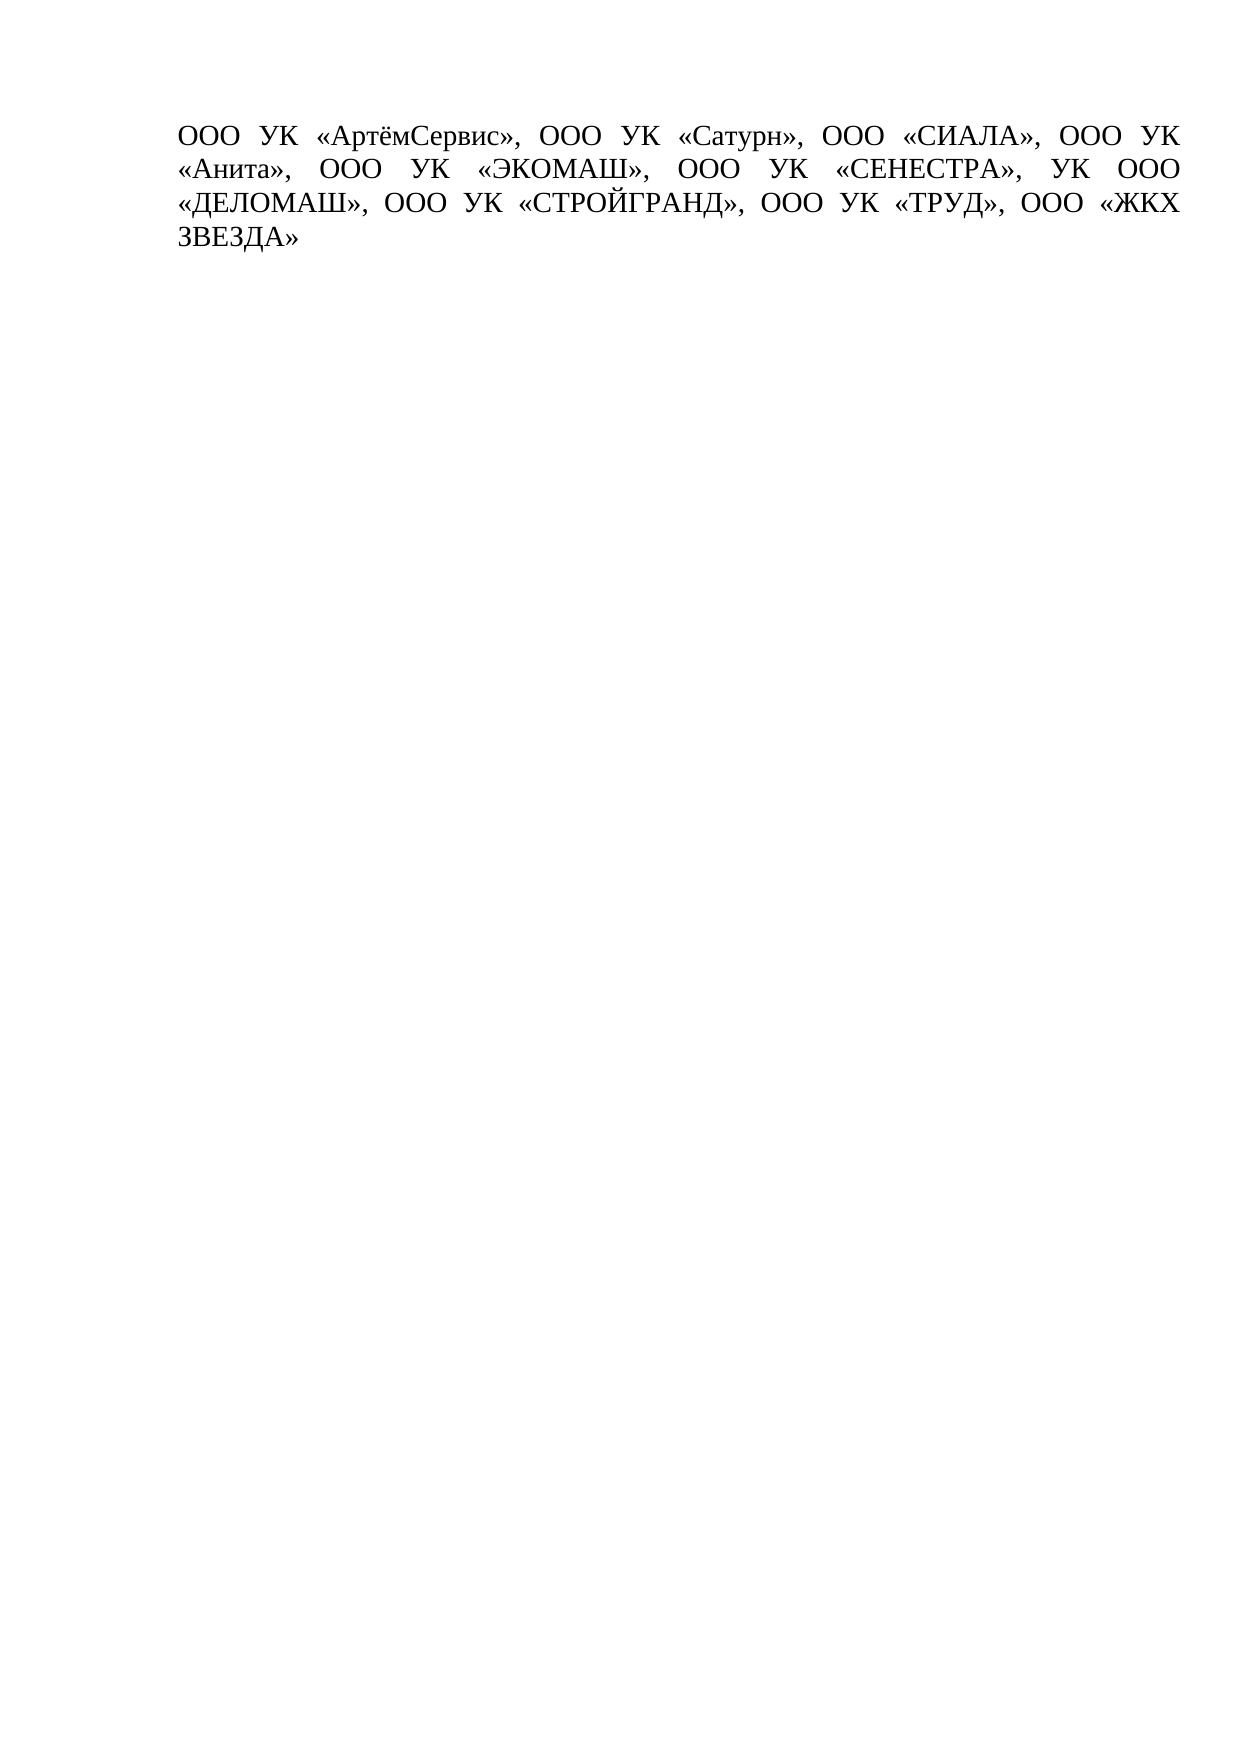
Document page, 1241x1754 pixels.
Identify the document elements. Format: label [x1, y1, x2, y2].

text [177, 118, 1181, 252]
